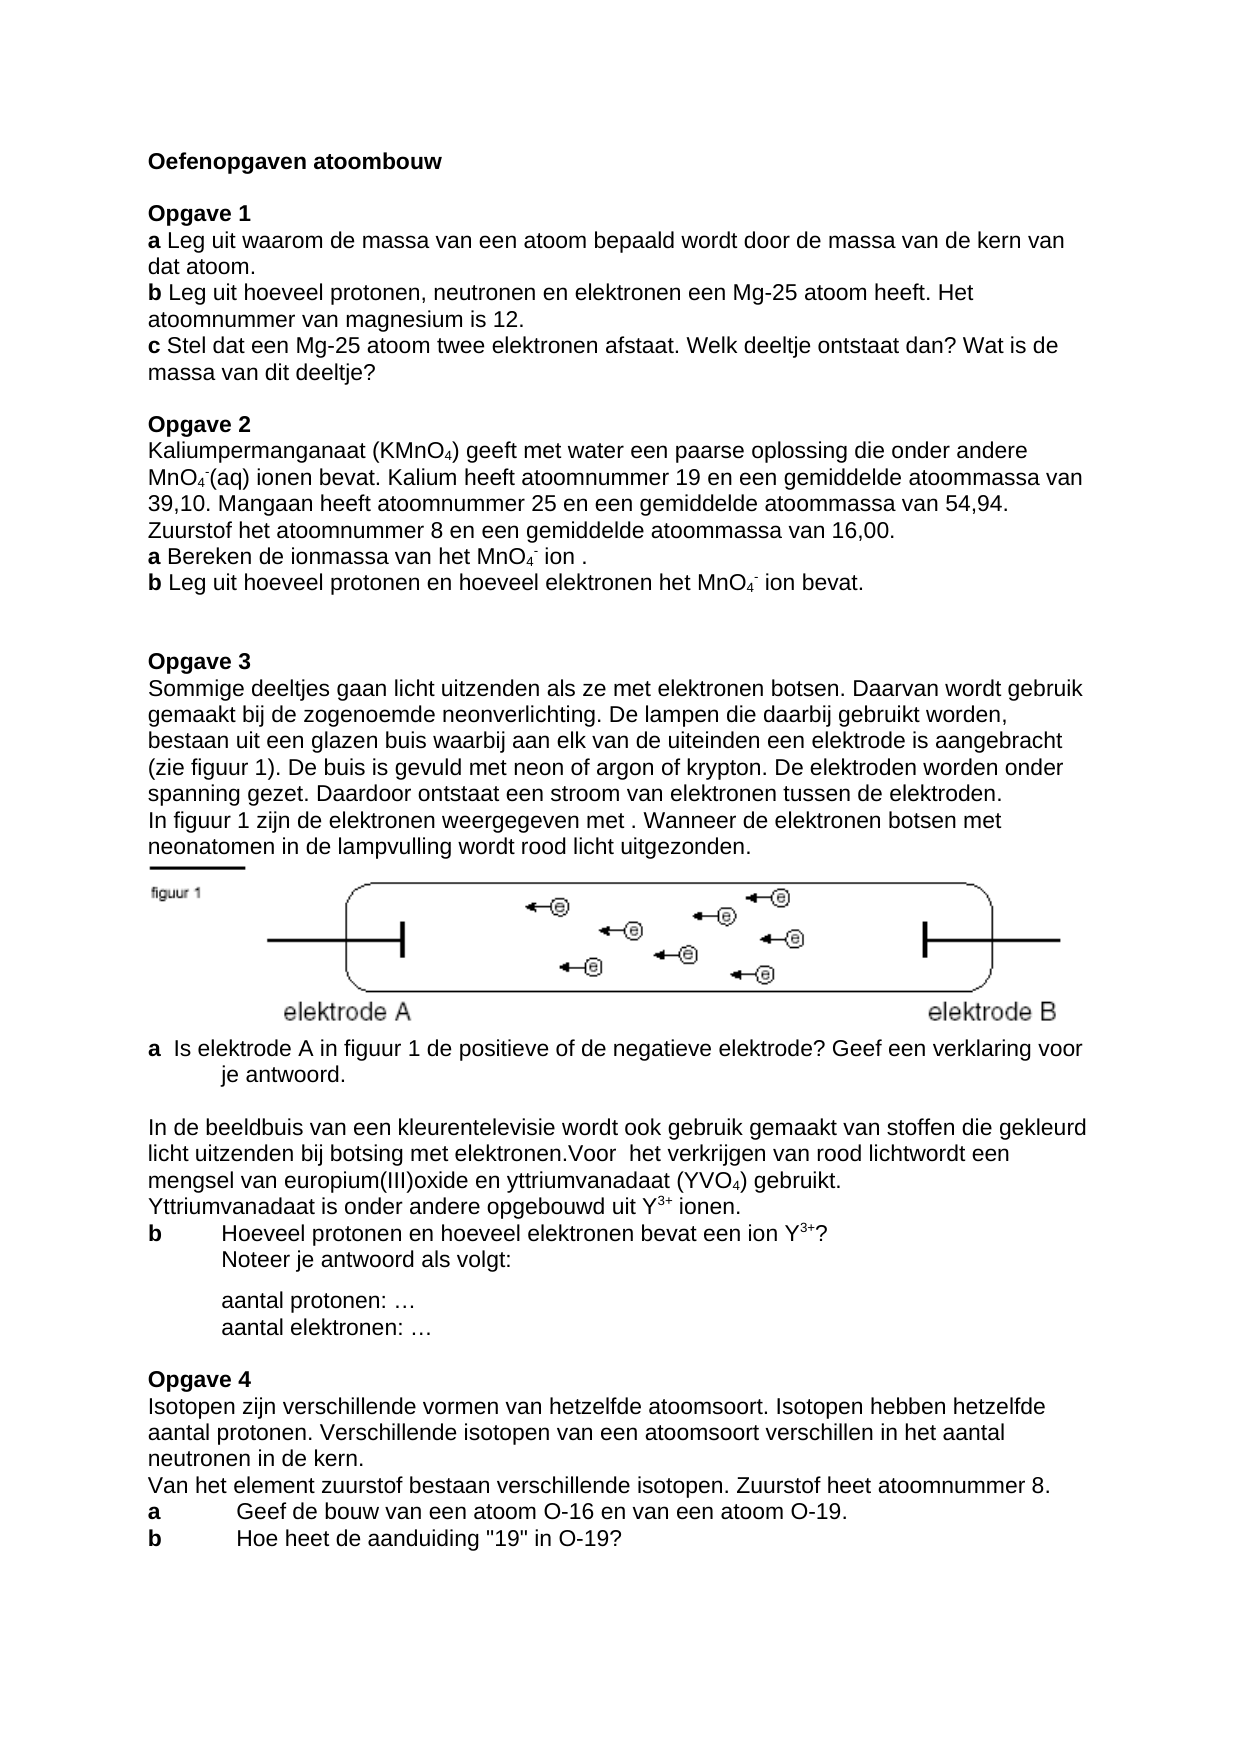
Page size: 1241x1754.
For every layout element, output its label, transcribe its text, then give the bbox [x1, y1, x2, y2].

text Opgave 3 [148, 648, 1093, 675]
text Sommige deeltjes gaan licht uitzenden als ze met elektronen botsen. Daarvan wordt gebruik gemaakt bij de zogenoemde neonverlichting. De lampen die daarbij gebruikt worden, bestaan uit een glazen buis waarbij aan elk van de uiteinden een elektrode is aangebracht (zie figuur 1). De buis is gevuld met neon of argon of krypton. De elektroden worden onder spanning gezet. Daardoor ontstaat een stroom van elektronen tussen de elektroden. [148, 675, 1092, 807]
text In figuur 1 zijn de elektronen weergegeven met . Wanneer de elektronen botsen met neonatomen in de lampvulling wordt rood licht uitgezonden. [148, 807, 1092, 859]
text b Hoeveel protonen en hoeveel elektronen bevat een ion Y3+? [148, 1220, 1092, 1246]
text Opgave 4 [148, 1366, 1093, 1393]
text b Hoe heet de aanduiding "19" in O-19? [148, 1524, 1093, 1551]
text In de beeldbuis van een kleurentelevisie wordt ook gebruik gemaakt van stoffen die gekleurd licht uitzenden bij botsing met elektronen.Voor het verkrijgen van rood lichtwordt een mengsel van europium(III)oxide en yttriumvanadaat (YVO4) gebruikt. [148, 1114, 1092, 1193]
text je antwoord. [148, 1061, 1092, 1088]
text a Geef de bouw van een atoom O-16 en van een atoom O-19. [148, 1498, 1093, 1524]
text aantal elektronen: … [148, 1313, 1092, 1340]
text Yttriumvanadaat is onder andere opgebouwd uit Y3+ ionen. [148, 1193, 1092, 1219]
text b Leg uit hoeveel protonen en hoeveel elektronen het MnO4- ion bevat. [148, 569, 1093, 596]
text Opgave 1 [148, 200, 1093, 227]
text Opgave 2 [148, 411, 1093, 437]
text a Leg uit waarom de massa van een atoom bepaald wordt door de massa van de kern van dat atoom. [148, 227, 1093, 279]
text a Is elektrode A in figuur 1 de positieve of de negatieve elektrode? Geef een verklaring voor [148, 1035, 1092, 1061]
text a Bereken de ionmassa van het MnO4- ion . [148, 543, 1093, 569]
text Oefenopgaven atoombouw [148, 148, 1093, 174]
picture [147, 859, 1070, 1035]
text Noteer je antwoord als volgt: [148, 1246, 1092, 1287]
text Isotopen zijn verschillende vormen van hetzelfde atoomsoort. Isotopen hebben hetzelfde aantal protonen. Verschillende isotopen van een atoomsoort verschillen in het aantal neutronen in de kern. [148, 1393, 1093, 1472]
text b Leg uit hoeveel protonen, neutronen en elektronen een Mg-25 atoom heeft. Het atoomnummer van magnesium is 12. [148, 279, 1093, 332]
text Kaliumpermanganaat (KMnO4) geeft met water een paarse oplossing die onder andere MnO4-(aq) ionen bevat. Kalium heeft atoomnummer 19 en een gemiddelde atoommassa van 39,10. Mangaan heeft atoomnummer 25 en een gemiddelde atoommassa van 54,94. Zuurstof het atoomnummer 8 en een gemiddelde atoommassa van 16,00. [148, 437, 1093, 543]
text Van het element zuurstof bestaan verschillende isotopen. Zuurstof heet atoomnummer 8. [148, 1472, 1093, 1498]
text aantal protonen: … [148, 1287, 1092, 1313]
text c Stel dat een Mg-25 atoom twee elektronen afstaat. Welk deeltje ontstaat dan? Wat is de massa van dit deeltje? [148, 332, 1093, 385]
